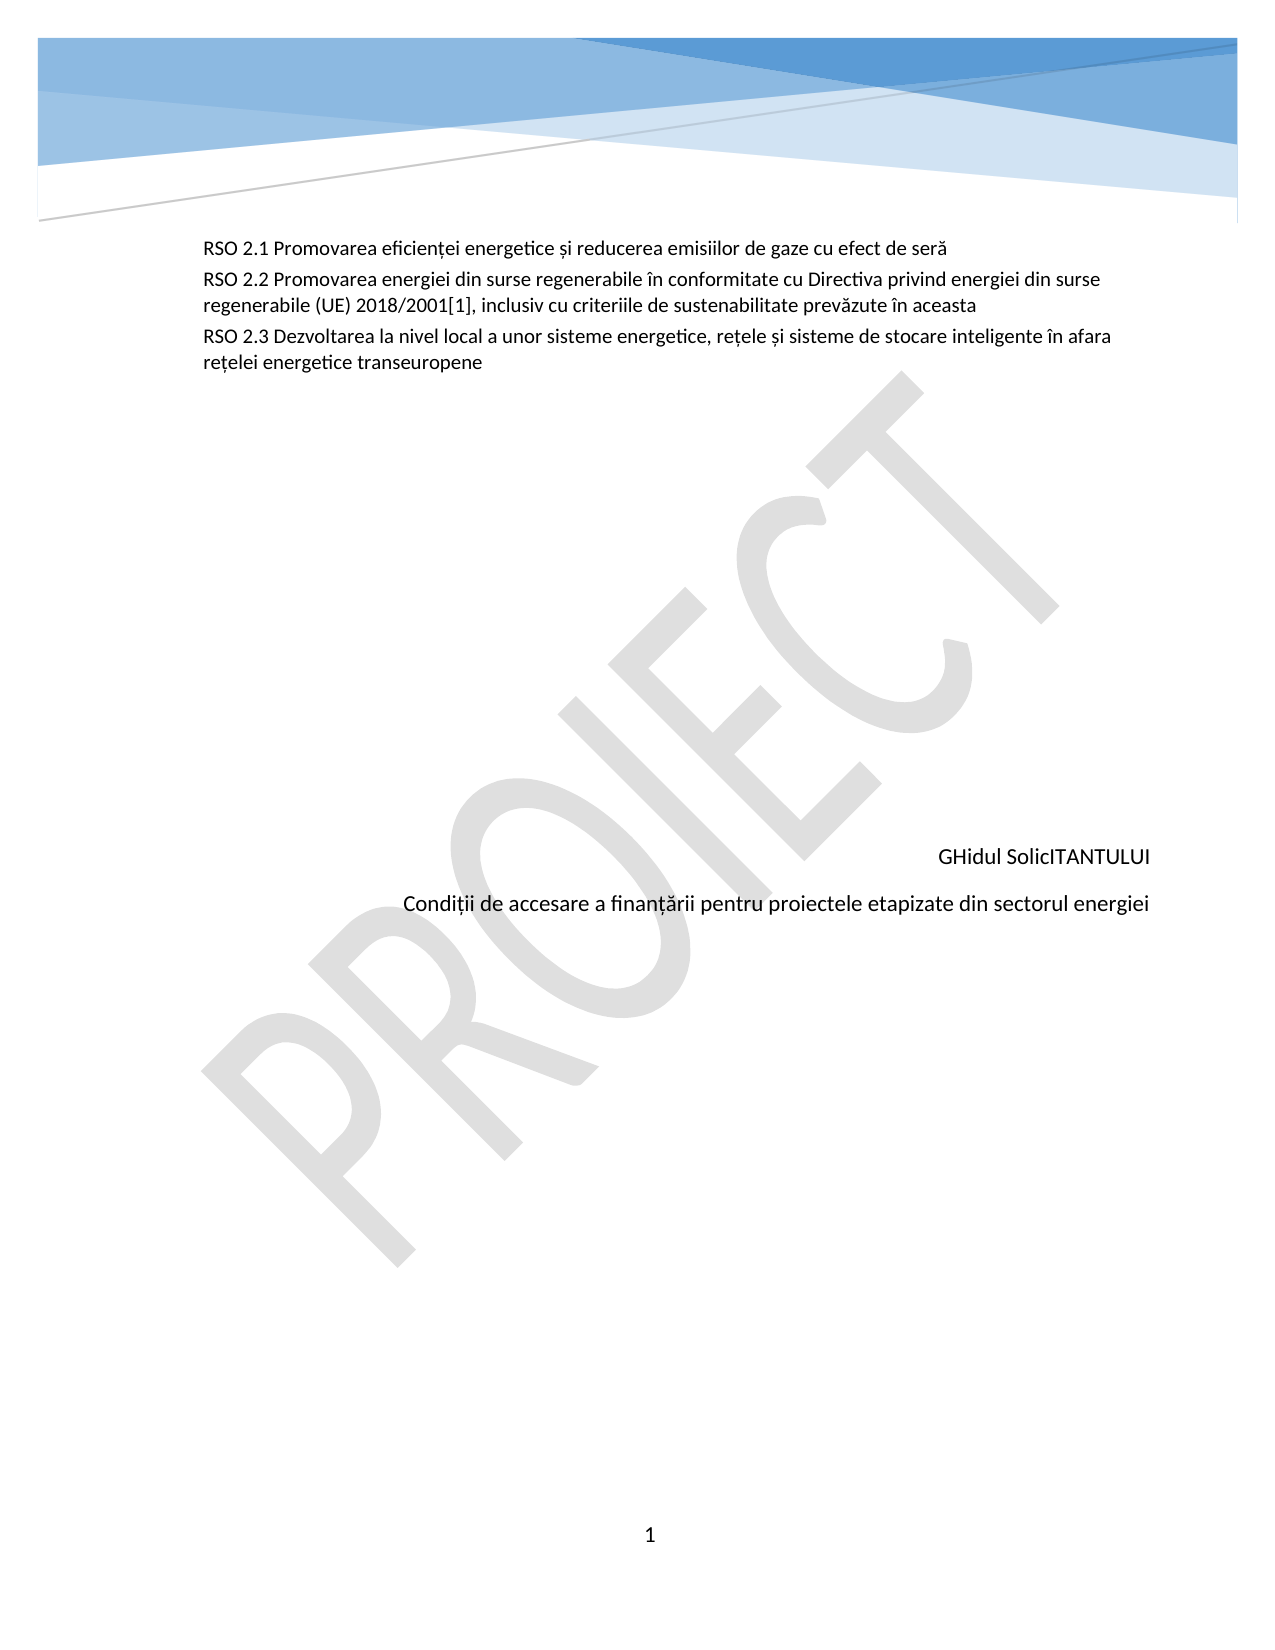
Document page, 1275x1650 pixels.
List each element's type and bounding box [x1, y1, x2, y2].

picture [37, 37, 1238, 237]
